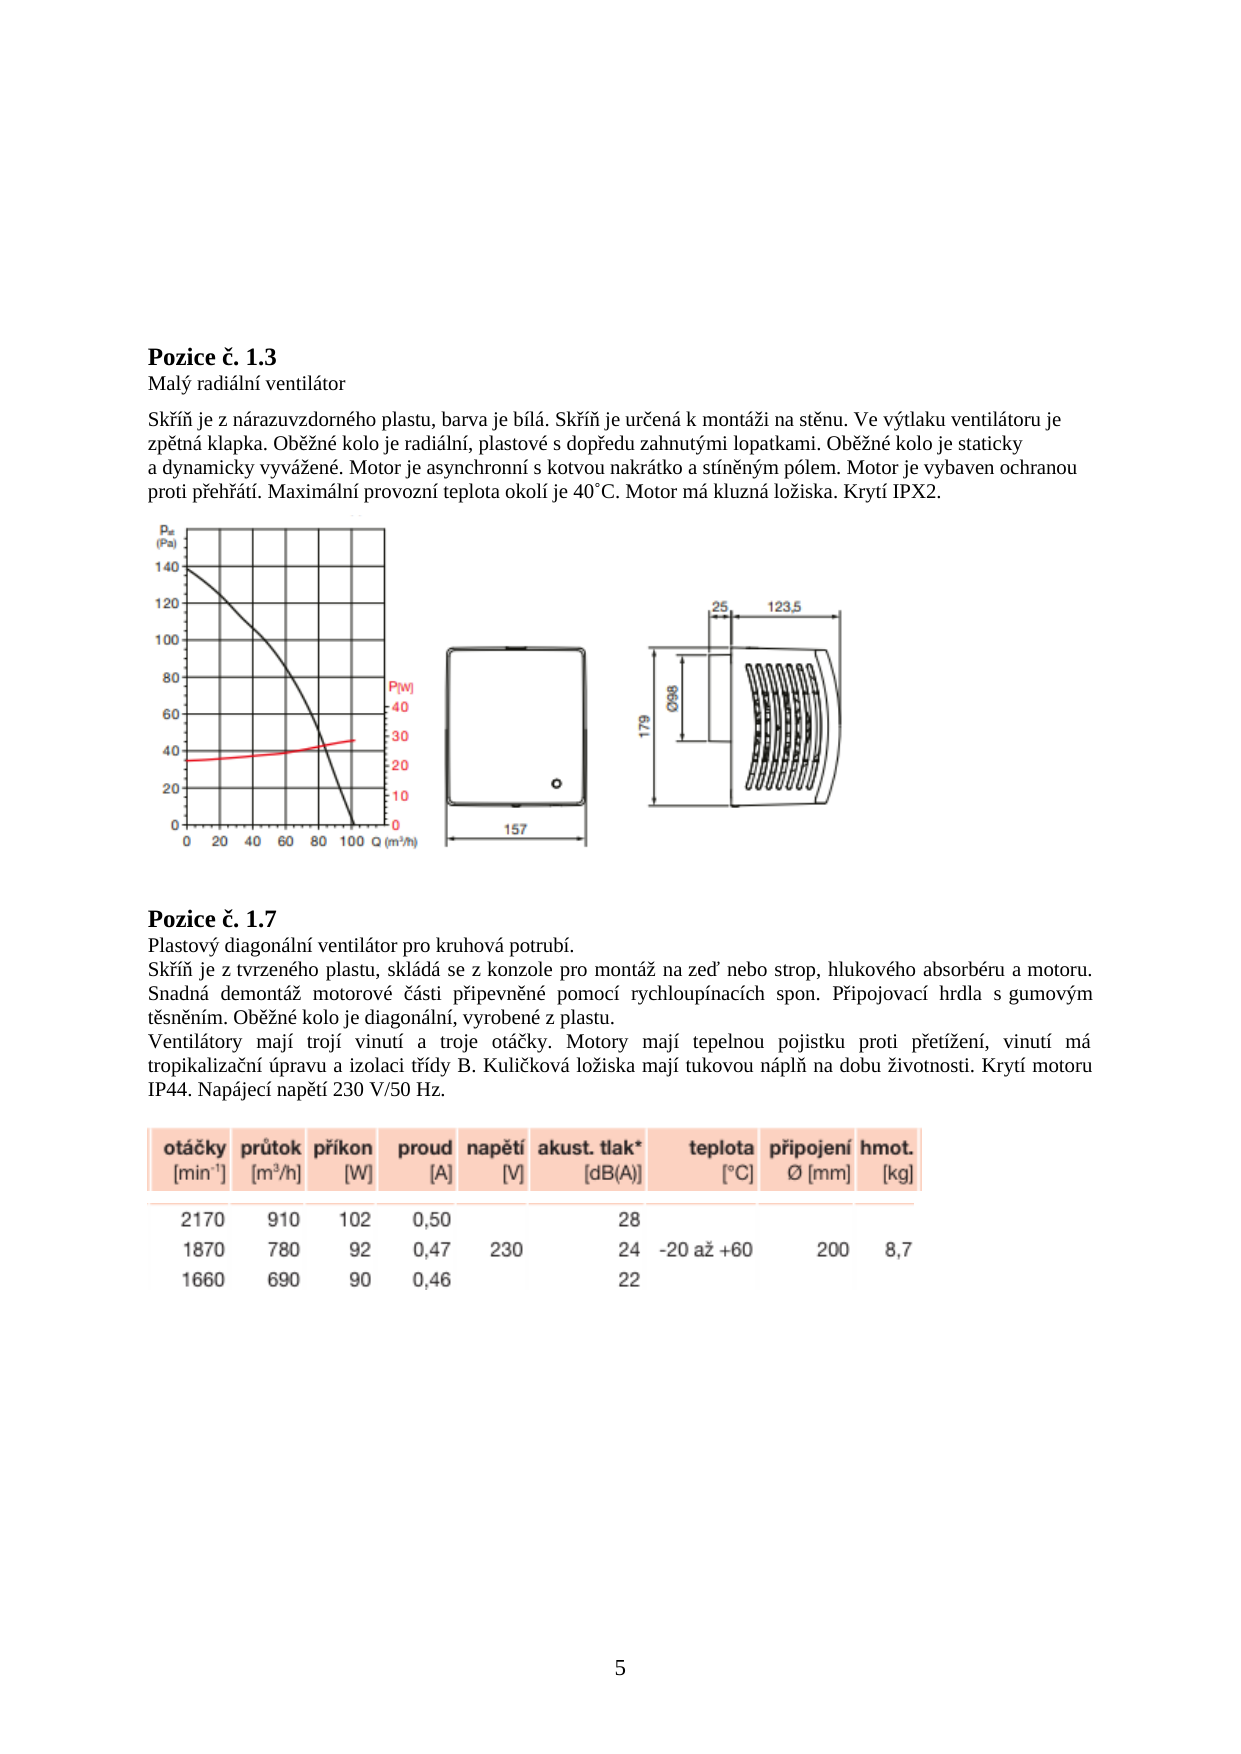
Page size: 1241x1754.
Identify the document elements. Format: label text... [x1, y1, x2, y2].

picture [147, 515, 422, 855]
text Plastový diagonální ventilátor pro kruhová potrubí. [148, 933, 1093, 957]
text Pozice č. 1.3 [148, 342, 1093, 371]
picture [426, 590, 848, 855]
text Skříň je z tvrzeného plastu, skládá se z konzole pro montáž na zeď nebo strop, hlukového absorbéru a motoru. Snadná demontáž motorové části připevněné pomocí rychloupínacích spon. Připojovací hrdla s gumovým těsněním. Oběžné kolo je diagonální, vyrobené z plastu. [148, 957, 1093, 1029]
picture [147, 1125, 922, 1191]
text Malý radiální ventilátor [148, 371, 1093, 395]
picture [147, 1203, 914, 1290]
text Ventilátory mají trojí vinutí a troje otáčky. Motory mají tepelnou pojistku proti přetížení, vinutí má tropikalizační úpravu a izolaci třídy B. Kuličková ložiska mají tukovou náplň na dobu životnosti. Krytí motoru IP44. Napájecí napětí 230 V/50 Hz. [148, 1029, 1093, 1101]
text Skříň je z nárazuvzdorného plastu, barva je bílá. Skříň je určená k montáži na stěnu. Ve výtlaku ventilátoru je zpětná klapka. Oběžné kolo je radiální, plastové s dopředu zahnutými lopatkami. Oběžné kolo je staticky a dynamicky vyvážené. Motor je asynchronní s kotvou nakrátko a stíněným pólem. Motor je vybaven ochranou proti přehřátí. Maximální provozní teplota okolí je 40˚C. Motor má kluzná ložiska. Krytí IPX2. [148, 407, 1093, 503]
text Pozice č. 1.7 [148, 904, 1093, 933]
